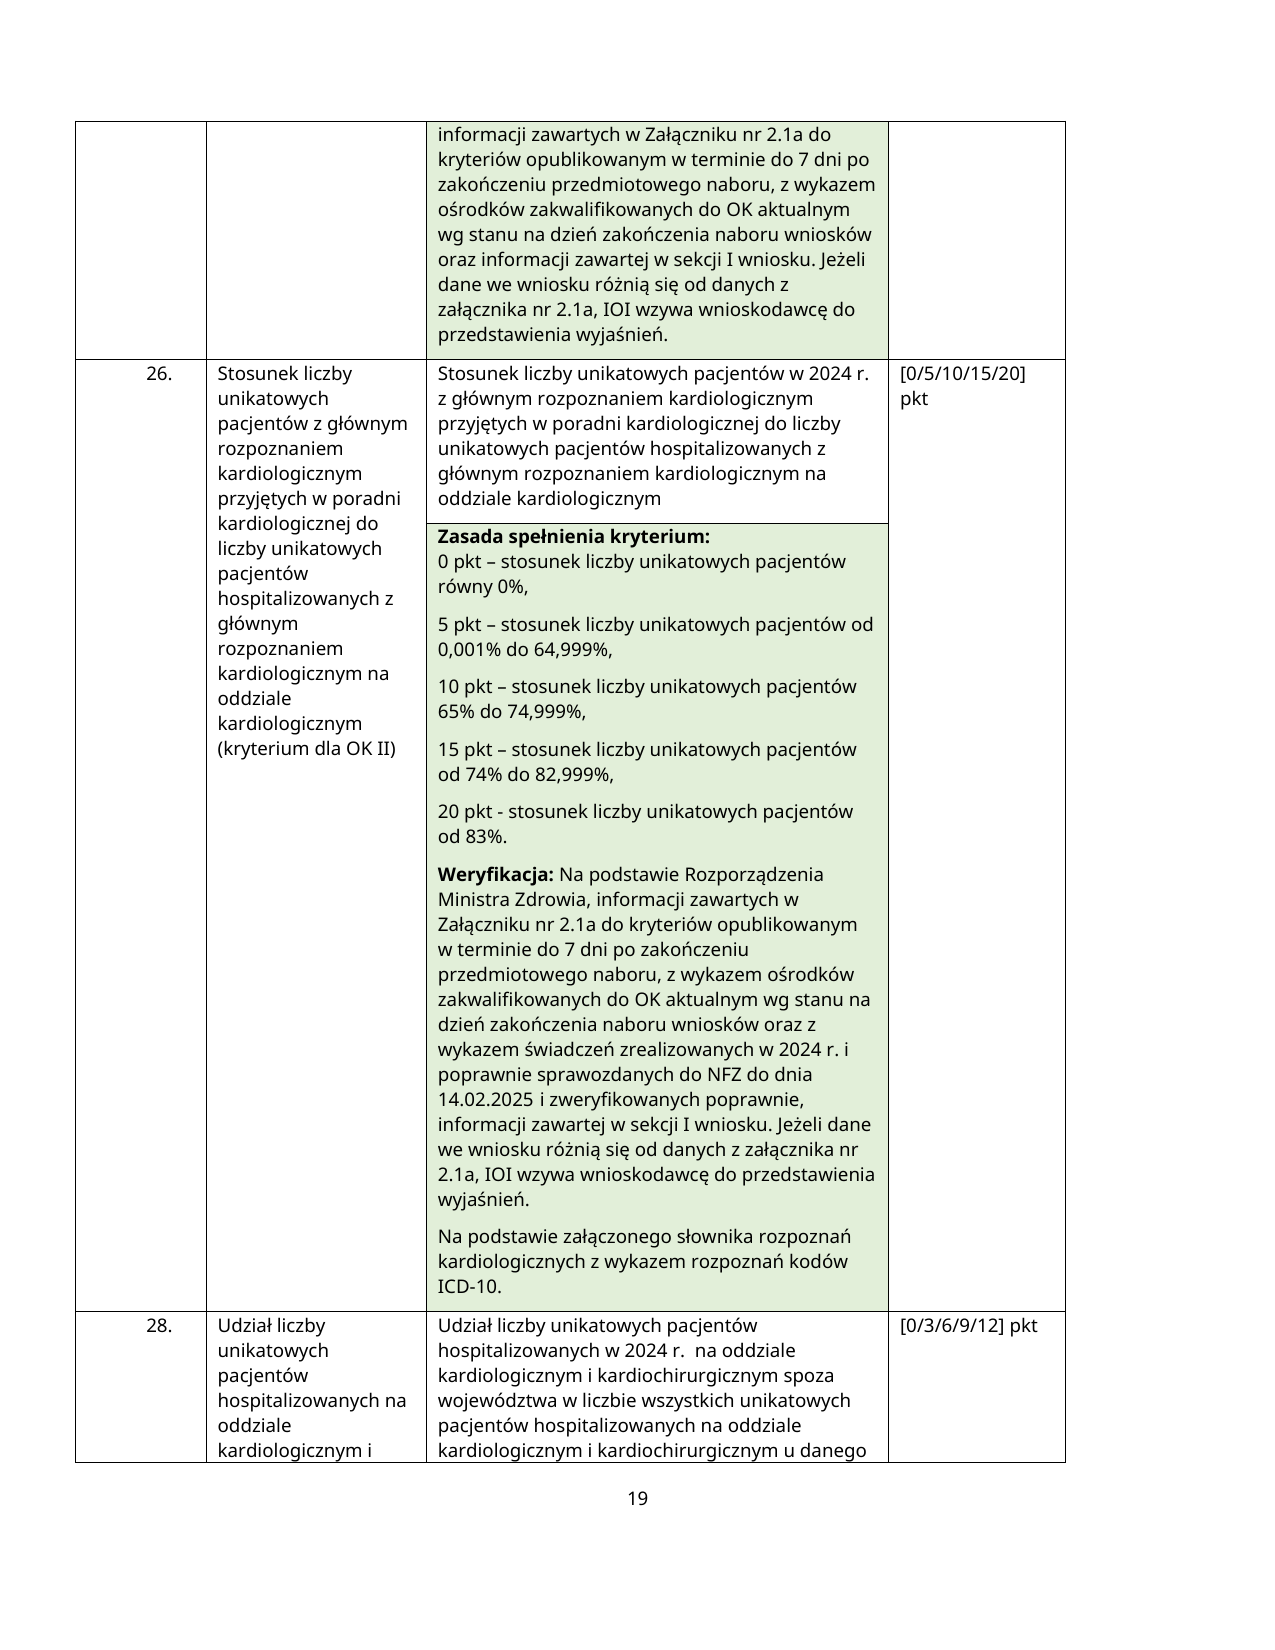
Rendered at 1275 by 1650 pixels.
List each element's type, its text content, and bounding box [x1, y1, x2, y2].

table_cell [207, 1312, 426, 1462]
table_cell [427, 122, 888, 359]
table_cell Zasada spełnienia kryterium: 0 pkt – stosunek liczby unikatowych pacjentów równy 0%, 5 pkt – stosunek liczby unikatowych pacjentów od 0,001% do 64,999%, 10 pkt – stosunek liczby unikatowych pacjentów 65% do 74,999%, 15 pkt – stosunek liczby unikatowych pacjentów od 74% do 82,999%, 20 pkt - stosunek liczby unikatowych pacjentów od 83%. Weryfikacja: Na podstawie Rozporządzenia Ministra Zdrowia, informacji zawartych w Załączniku nr 2.1a do kryteriów opublikowanym w terminie do 7 dni po zakończeniu przedmiotowego naboru, z wykazem ośrodków zakwalifikowanych do OK aktualnym wg stanu na dzień zakończenia naboru wniosków oraz z wykazem świadczeń zrealizowanych w 2024 r. i poprawnie sprawozdanych do NFZ do dnia 14.02.2025 i zweryfikowanych poprawnie, informacji zawartej w sekcji I wniosku. Jeżeli dane we wniosku różnią się od danych z załącznika nr 2.1a, IOI wzywa wnioskodawcę do przedstawienia wyjaśnień. Na podstawie załączonego słownika rozpoznań kardiologicznych z wykazem rozpoznań kodów ICD-10. [427, 524, 888, 1311]
table_cell [76, 360, 206, 1311]
table_cell [0/5/10/15/20] pkt [889, 360, 1065, 1311]
table_cell [76, 1312, 206, 1462]
table_cell Stosunek liczby unikatowych pacjentów z głównym rozpoznaniem kardiologicznym przyjętych w poradni kardiologicznej do liczby unikatowych pacjentów hospitalizowanych z głównym rozpoznaniem kardiologicznym na oddziale kardiologicznym (kryterium dla OK II) [207, 360, 426, 1311]
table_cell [427, 1312, 888, 1462]
table_cell Stosunek liczby unikatowych pacjentów w 2024 r. z głównym rozpoznaniem kardiologicznym przyjętych w poradni kardiologicznej do liczby unikatowych pacjentów hospitalizowanych z głównym rozpoznaniem kardiologicznym na oddziale kardiologicznym [427, 360, 888, 523]
table_cell [0/3/6/9/12] pkt [889, 1312, 1065, 1462]
